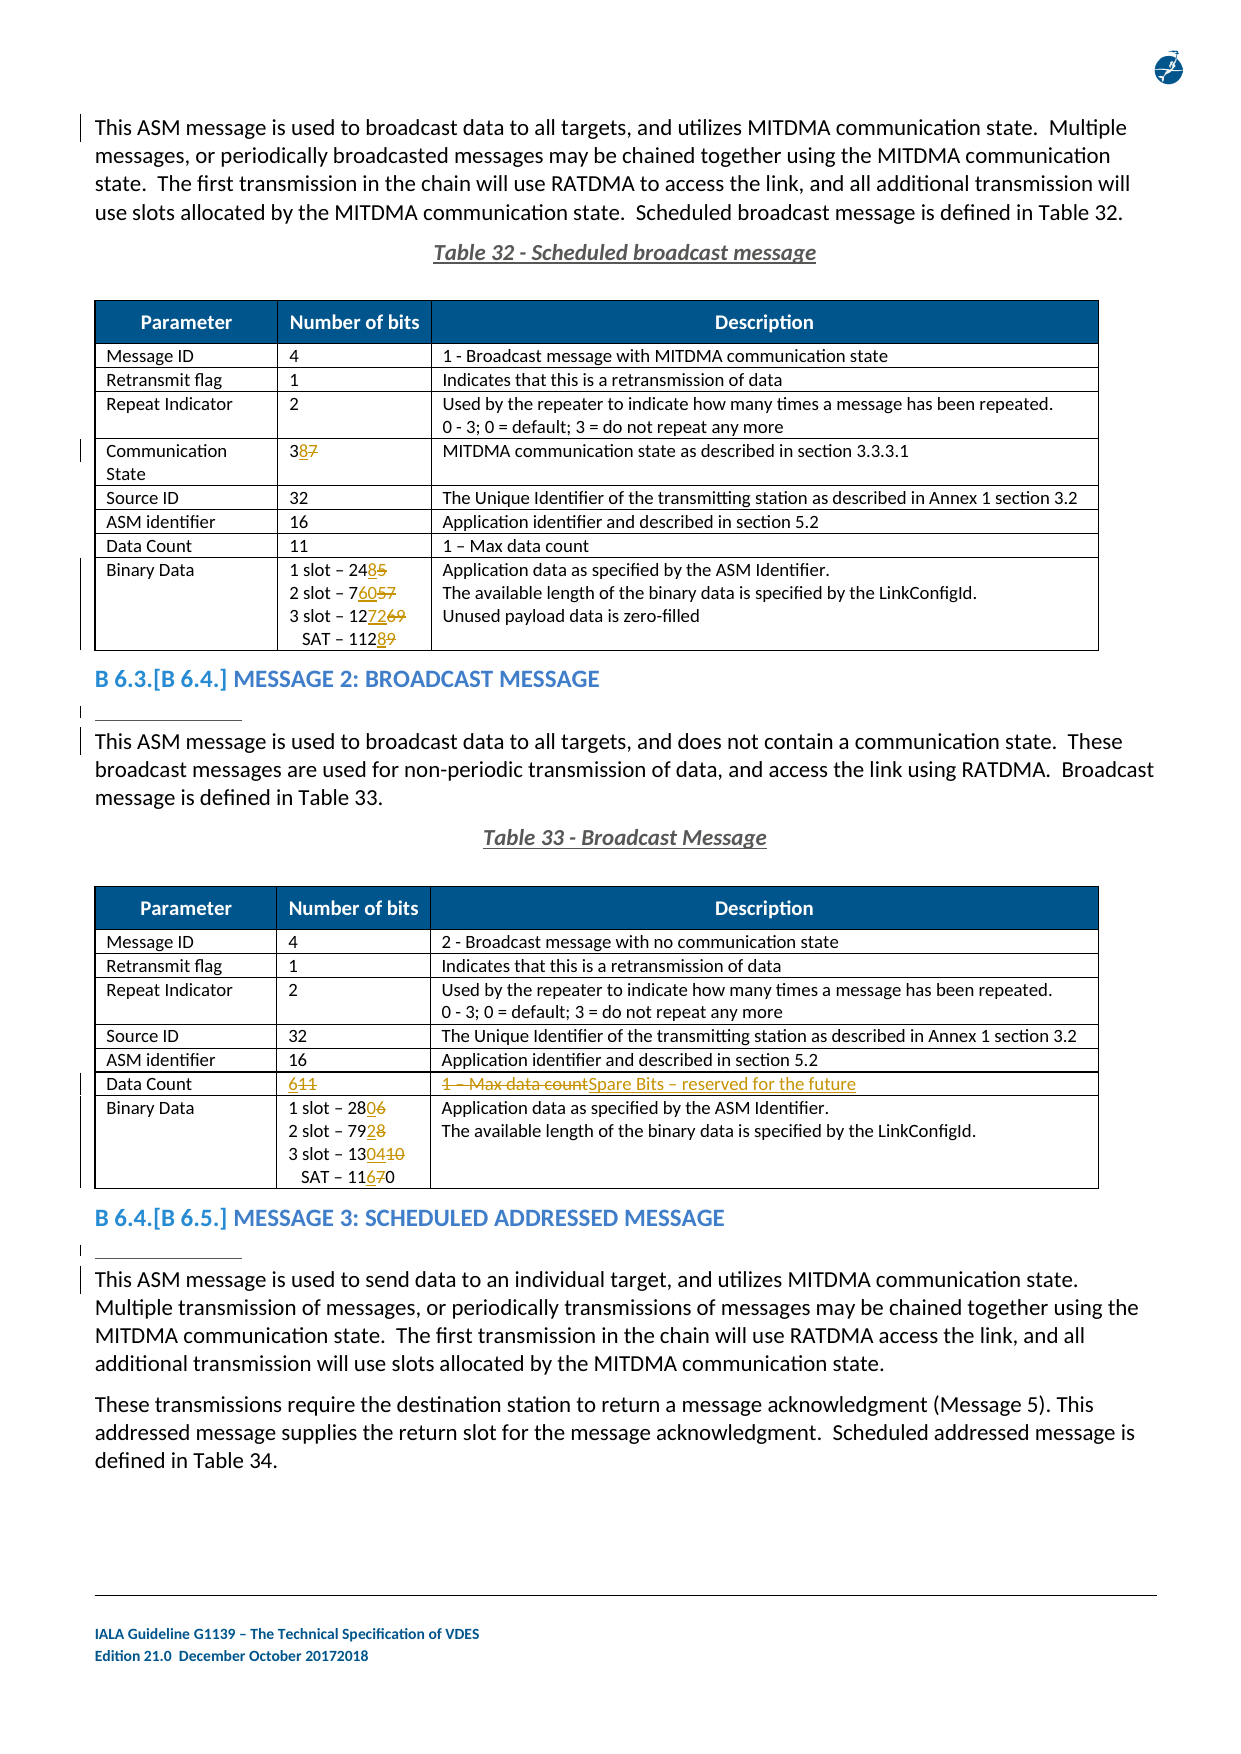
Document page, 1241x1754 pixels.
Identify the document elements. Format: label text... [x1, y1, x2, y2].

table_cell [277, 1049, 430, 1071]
text Message 2: Broadcast message [94, 663, 1157, 694]
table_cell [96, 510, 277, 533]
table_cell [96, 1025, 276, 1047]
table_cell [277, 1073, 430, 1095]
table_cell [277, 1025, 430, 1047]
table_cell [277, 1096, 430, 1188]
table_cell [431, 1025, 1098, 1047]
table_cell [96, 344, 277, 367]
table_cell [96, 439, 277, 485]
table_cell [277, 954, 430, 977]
text Message 3: Scheduled addressed message [94, 1202, 1157, 1232]
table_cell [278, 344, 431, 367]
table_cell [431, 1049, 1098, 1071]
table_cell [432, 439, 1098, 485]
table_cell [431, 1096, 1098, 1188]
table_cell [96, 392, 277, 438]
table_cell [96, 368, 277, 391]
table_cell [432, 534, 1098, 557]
text This ASM message is used to broadcast data to all targets, and utilizes MITDMA communication state. Multiple messages, or periodically broadcasted messages may be chained together using the MITDMA communication state. The first transmission in the chain will use RATDMA to access the link, and all additional transmission will use slots allocated by the MITDMA communication state. Scheduled broadcast message is defined in Table 32. [94, 113, 1157, 226]
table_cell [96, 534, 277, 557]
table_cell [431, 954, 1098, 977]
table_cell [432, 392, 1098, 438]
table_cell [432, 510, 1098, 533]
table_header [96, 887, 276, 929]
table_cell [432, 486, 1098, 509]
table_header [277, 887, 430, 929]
text This ASM message is used to send data to an individual target, and utilizes MITDMA communication state. Multiple transmission of messages, or periodically transmissions of messages may be chained together using the MITDMA communication state. The first transmission in the chain will use RATDMA access the link, and all additional transmission will use slots allocated by the MITDMA communication state. [94, 1266, 1157, 1378]
text Table 32 - Scheduled broadcast message [94, 238, 1157, 266]
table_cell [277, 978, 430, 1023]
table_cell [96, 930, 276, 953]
text Table 33 - Broadcast Message [94, 823, 1157, 852]
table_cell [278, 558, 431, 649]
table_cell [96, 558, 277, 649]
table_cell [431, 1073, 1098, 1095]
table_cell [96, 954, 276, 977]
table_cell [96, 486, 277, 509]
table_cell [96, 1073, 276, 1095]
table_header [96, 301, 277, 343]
picture [1123, 0, 1241, 119]
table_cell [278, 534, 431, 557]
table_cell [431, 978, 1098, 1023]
text This ASM message is used to broadcast data to all targets, and does not contain a communication state. These broadcast messages are used for non-periodic transmission of data, and access the link using RATDMA. Broadcast message is defined in Table 33. [94, 727, 1157, 811]
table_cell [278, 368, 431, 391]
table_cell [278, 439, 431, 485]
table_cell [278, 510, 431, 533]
text These transmissions require the destination station to return a message acknowledgment (Message 5). This addressed message supplies the return slot for the message acknowledgment. Scheduled addressed message is defined in Table 34. [94, 1390, 1157, 1474]
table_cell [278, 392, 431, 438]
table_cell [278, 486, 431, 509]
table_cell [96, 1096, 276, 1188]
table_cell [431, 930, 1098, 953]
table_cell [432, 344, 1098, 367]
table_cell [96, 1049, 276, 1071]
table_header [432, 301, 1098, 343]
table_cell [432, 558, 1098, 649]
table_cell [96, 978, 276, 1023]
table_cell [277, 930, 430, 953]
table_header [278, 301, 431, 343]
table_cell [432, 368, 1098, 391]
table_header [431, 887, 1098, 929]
